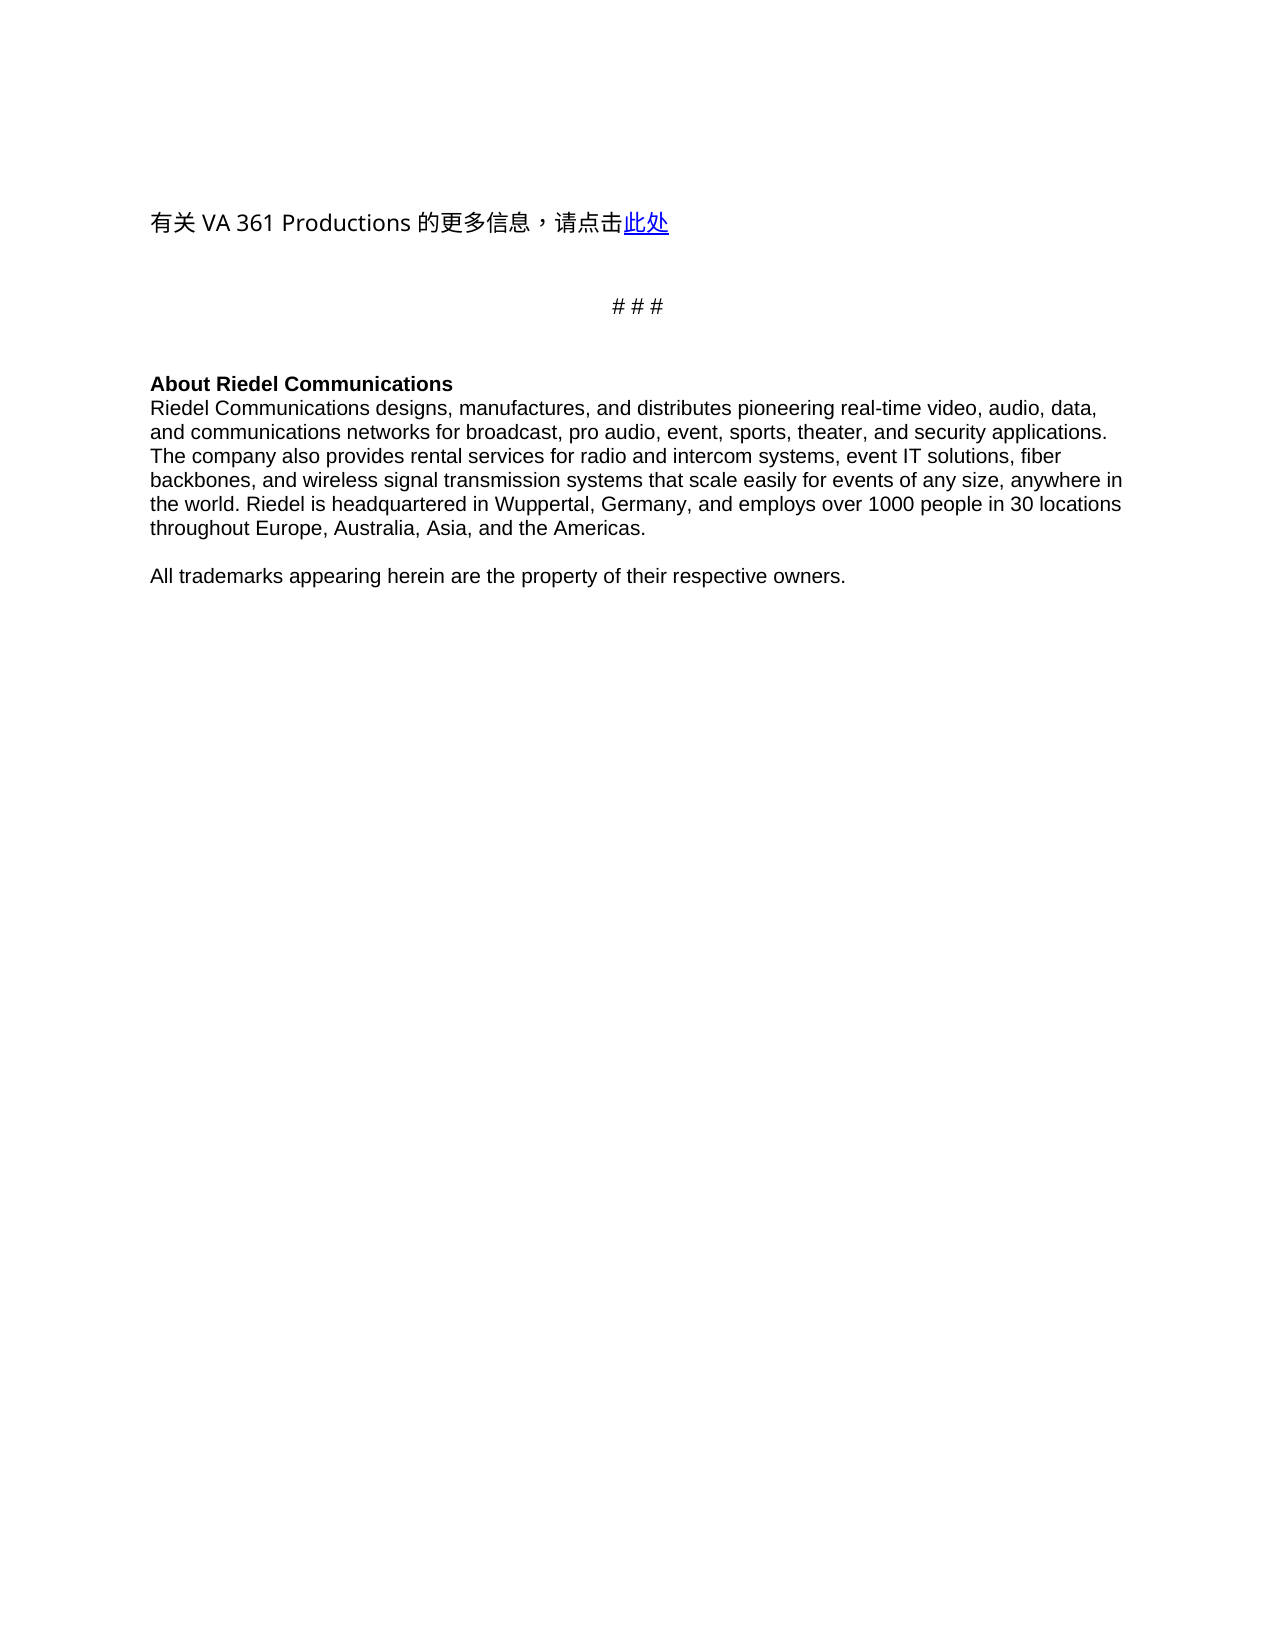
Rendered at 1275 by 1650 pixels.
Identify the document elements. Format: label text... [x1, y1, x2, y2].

text About Riedel Communications [150, 372, 1125, 396]
text Riedel Communications designs, manufactures, and distributes pioneering real-time video, audio, data, and communications networks for broadcast, pro audio, event, sports, theater, and security applications. The company also provides rental services for radio and intercom systems, event IT solutions, fiber backbones, and wireless signal transmission systems that scale easily for events of any size, anywhere in the world. Riedel is headquartered in Wuppertal, Germany, and employs over 1000 people in 30 locations throughout Europe, Australia, Asia, and the Americas. All trademarks appearing herein are the property of their respective owners. [150, 396, 1125, 588]
text # # # [150, 293, 1125, 319]
text 有关 VA 361 Productions 的更多信息，请点击此处 [150, 207, 1125, 238]
